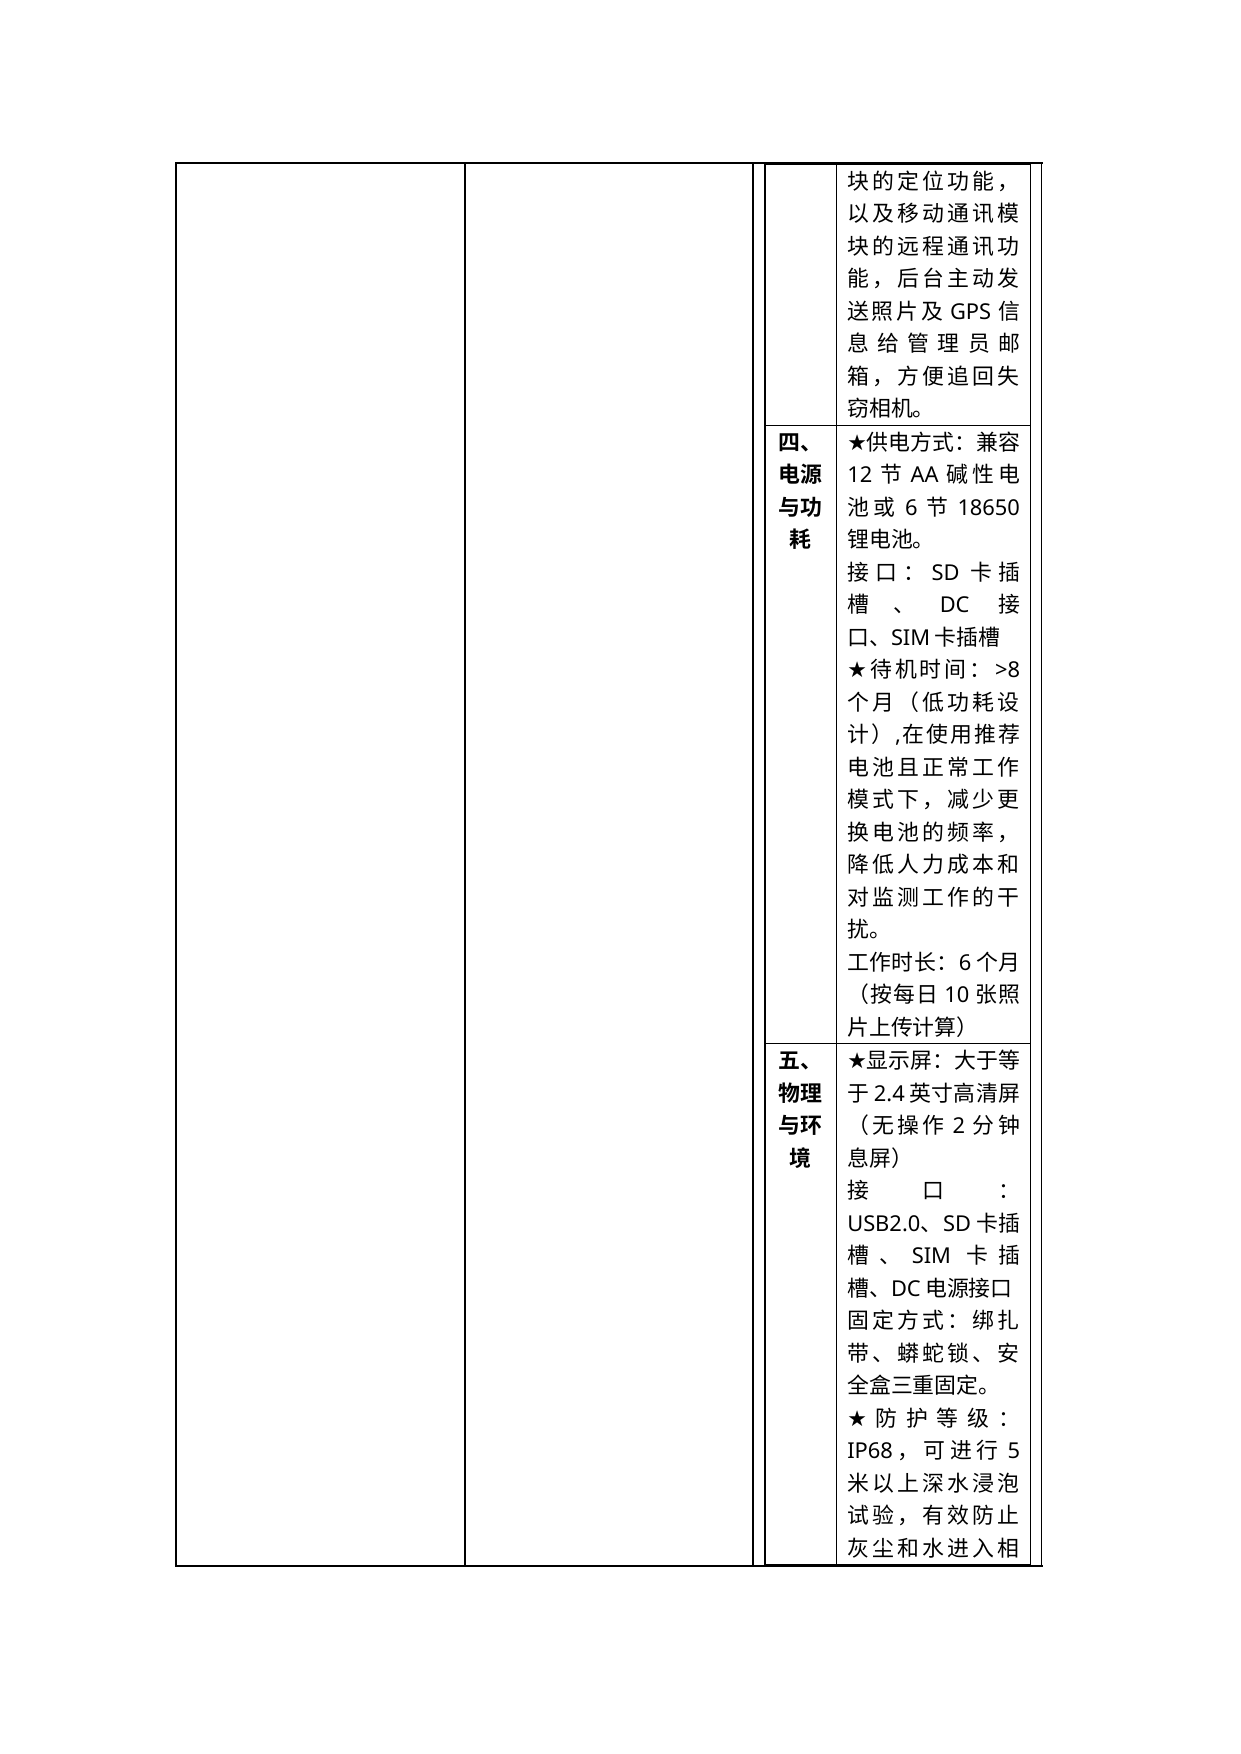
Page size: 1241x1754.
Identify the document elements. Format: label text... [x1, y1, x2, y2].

table_cell [766, 165, 836, 425]
table_cell [766, 1044, 836, 1564]
table_cell [837, 165, 1030, 425]
table_cell [754, 164, 764, 1565]
table_cell [1031, 164, 1041, 1565]
table_cell [766, 426, 836, 1043]
table_cell [466, 164, 752, 1565]
table_cell 1 [177, 164, 464, 1565]
table_cell [837, 1044, 1030, 1564]
table_cell [837, 426, 1030, 1043]
